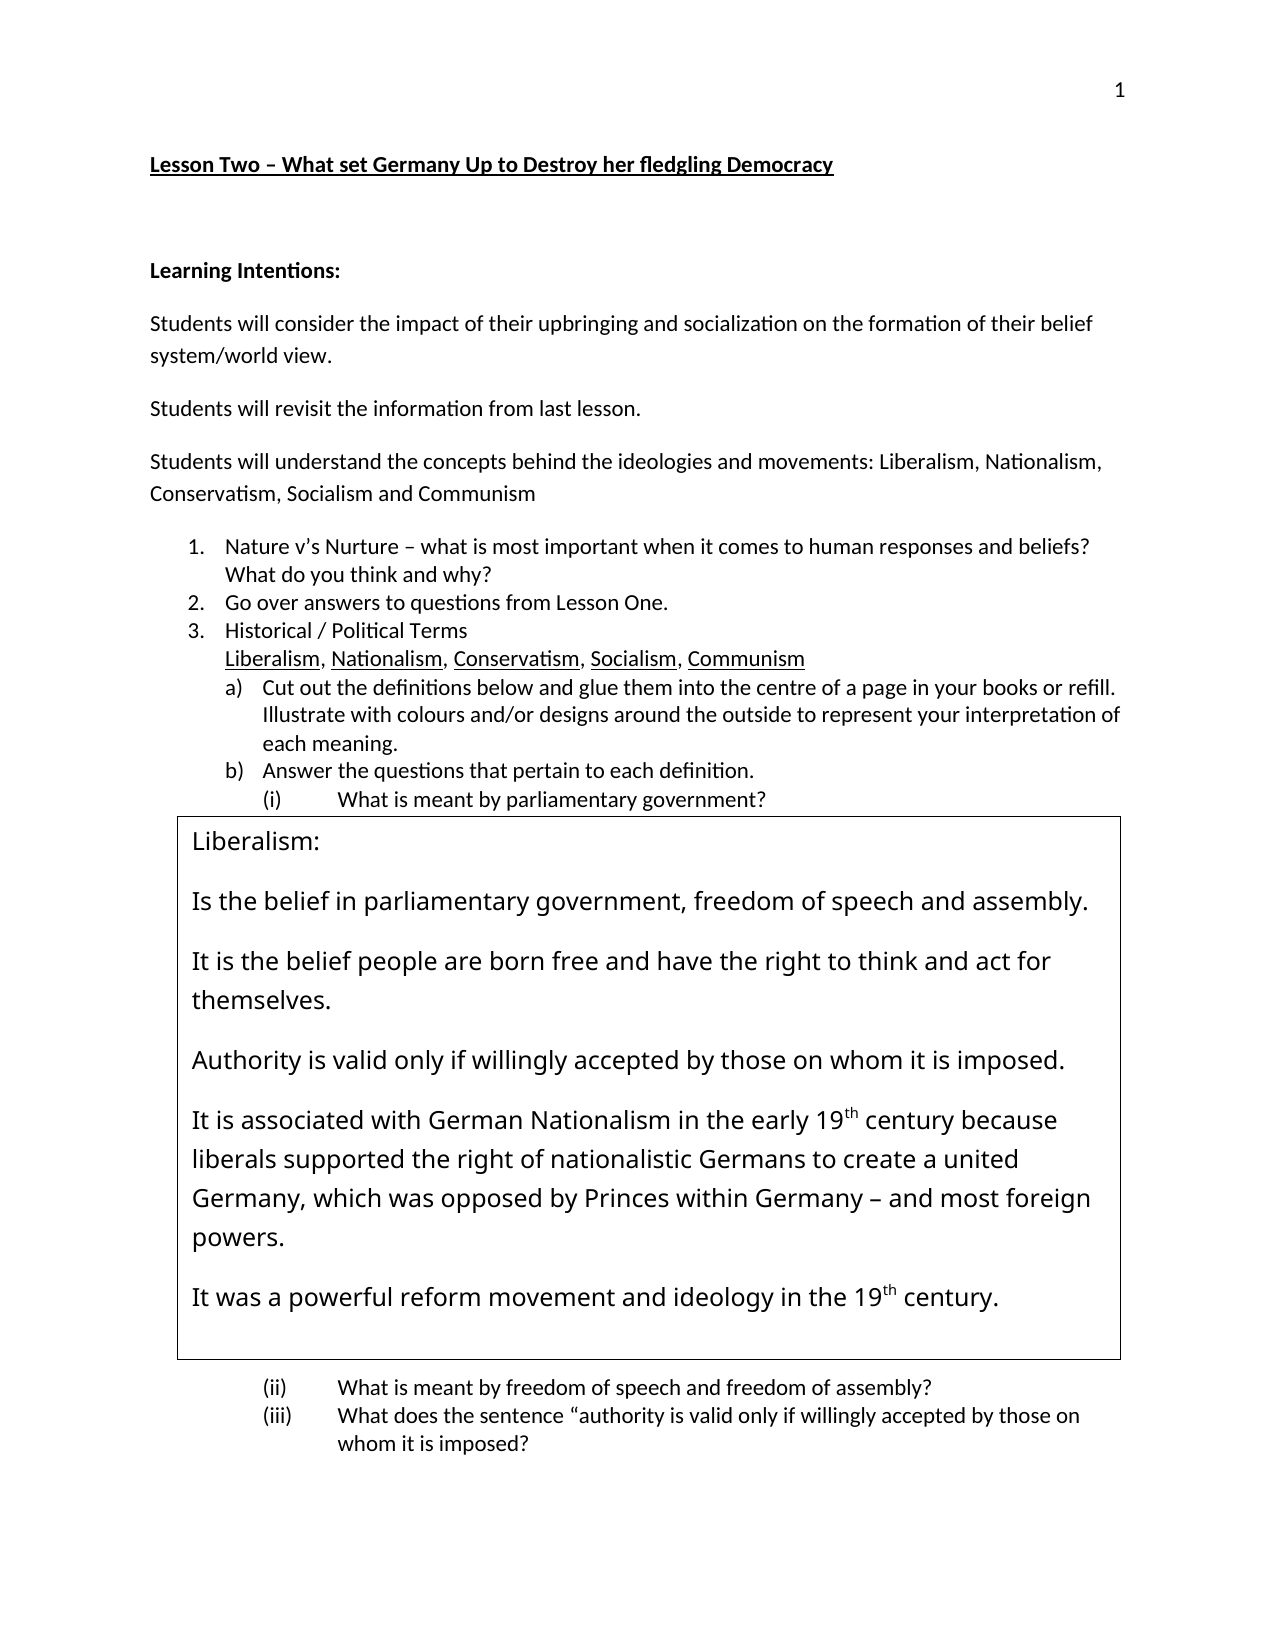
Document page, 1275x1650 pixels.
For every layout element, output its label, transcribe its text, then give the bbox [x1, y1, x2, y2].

list What is meant by parliamentary government? [262, 785, 1125, 813]
list Answer the questions that pertain to each definition. [225, 757, 1125, 785]
text Lesson Two – What set Germany Up to Destroy her fledgling Democracy [150, 150, 1125, 178]
list What does the sentence “authority is valid only if willingly accepted by those on whom it is imposed? [262, 1401, 1125, 1457]
text Students will revisit the information from last lesson. [150, 394, 1125, 422]
text Students will consider the impact of their upbringing and socialization on the formation of their belief system/world view. [150, 309, 1125, 369]
list Cut out the definitions below and glue them into the centre of a page in your books or refill. Illustrate with colours and/or designs around the outside to represent your interpretation of each meaning. [225, 673, 1125, 757]
text What do you think and why? [225, 561, 1125, 588]
list Nature v’s Nurture – what is most important when it comes to human responses and beliefs? [187, 532, 1125, 561]
list Go over answers to questions from Lesson One. [187, 588, 1125, 617]
text Learning Intentions: [150, 256, 1125, 284]
text Students will understand the concepts behind the ideologies and movements: Liberalism, Nationalism, Conservatism, Socialism and Communism [150, 447, 1125, 507]
text Liberalism, Nationalism, Conservatism, Socialism, Communism [225, 644, 1125, 673]
list What is meant by freedom of speech and freedom of assembly? [262, 1373, 1125, 1401]
list Historical / Political Terms [187, 617, 1125, 644]
